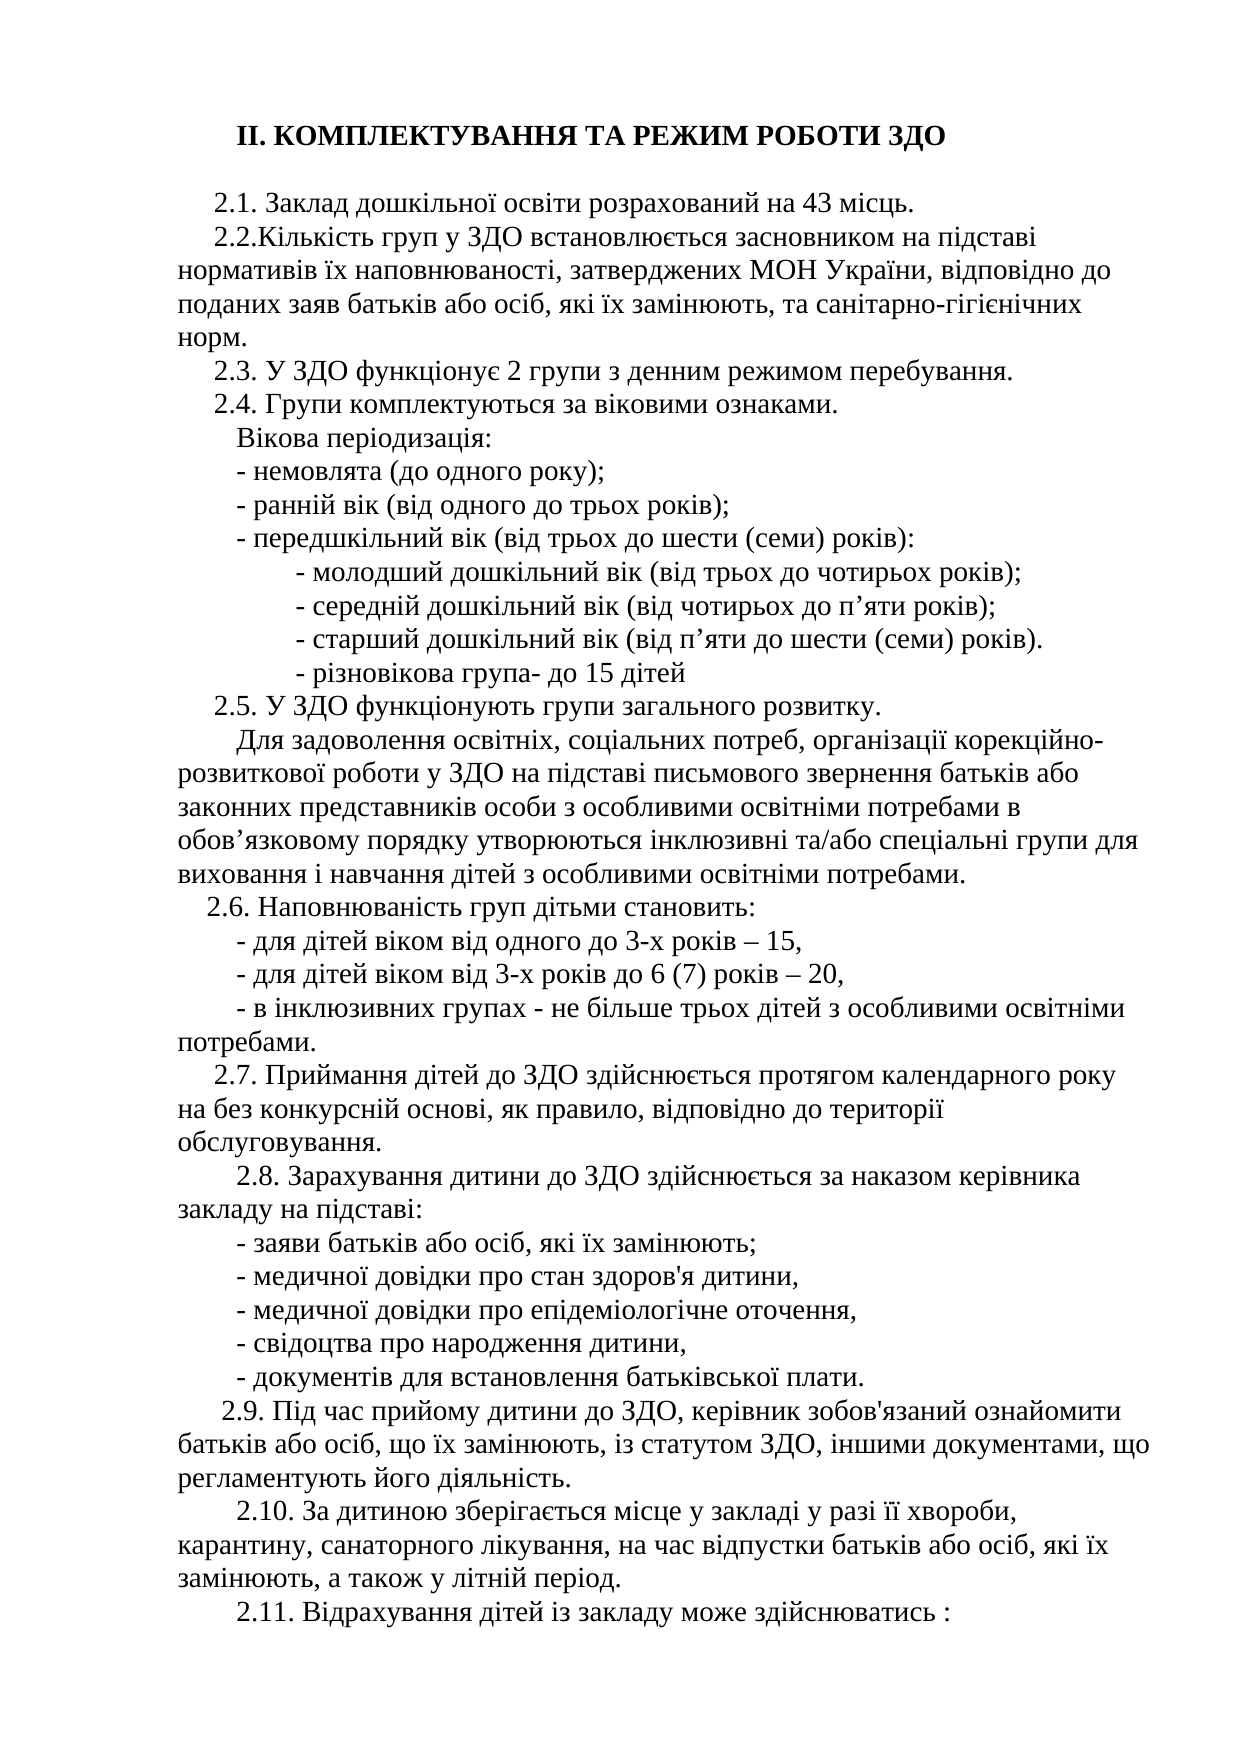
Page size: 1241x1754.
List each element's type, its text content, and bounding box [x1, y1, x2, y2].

text 2.6. Наповнюваність груп дітьми становить: [177, 889, 1152, 923]
text - середній дошкільний вік (від чотирьох до п’яти років); [177, 588, 1152, 621]
text - в інклюзивних групах - не більше трьох дітей з особливими освітніми потребами. [177, 990, 1152, 1057]
text - різновікова група- до 15 дітей [177, 655, 1152, 688]
text 2.1. Заклад дошкільної освіти розрахований на 43 місць. [177, 185, 1152, 219]
text 2.7. Приймання дітей до ЗДО здійснюється протягом календарного року на без конкурсній основі, як правило, відповідно до території обслуговування. [177, 1057, 1152, 1158]
text - документів для встановлення батьківської плати. [177, 1359, 1152, 1393]
text 2.4. Групи комплектуються за віковими ознаками. [177, 386, 1152, 420]
text - заяви батьків або осіб, які їх замінюють; [177, 1225, 1152, 1258]
text II. КОМПЛЕКТУВАННЯ ТА РЕЖИМ РОБОТИ ЗДО [177, 118, 1152, 152]
text Для задоволення освітніх, соціальних потреб, організації корекційно-розвиткової роботи у ЗДО на підставі письмового звернення батьків або законних представників особи з особливими освітніми потребами в обов’язковому порядку утворюються інклюзивні та/або спеціальні групи для виховання і навчання дітей з особливими освітніми потребами. [177, 722, 1152, 889]
text - передшкільний вік (від трьох до шести (семи) років): [177, 521, 1152, 554]
text 2.10. За дитиною зберігається місце у закладі у разі її хвороби, карантину, санаторного лікування, на час відпустки батьків або осіб, які їх замінюють, а також у літній період. [177, 1493, 1152, 1594]
text - молодший дошкільний вік (від трьох до чотирьох років); [177, 554, 1152, 588]
text - свідоцтва про народження дитини, [177, 1326, 1152, 1359]
text - медичної довідки про стан здоров'я дитини, [177, 1258, 1152, 1292]
text 2.8. Зарахування дитини до ЗДО здійснюється за наказом керівника закладу на підставі: [177, 1158, 1152, 1225]
text 2.11. Відрахування дітей із закладу може здійснюватись : [177, 1594, 1152, 1627]
text - для дітей віком від 3-х років до 6 (7) років – 20, [177, 957, 1152, 990]
text - старший дошкільний вік (від п’яти до шести (семи) років). [177, 621, 1152, 655]
text 2.5. У ЗДО функціонують групи загального розвитку. [177, 688, 1152, 722]
text 2.3. У ЗДО функціонує 2 групи з денним режимом перебування. [177, 353, 1152, 386]
text - медичної довідки про епідеміологічне оточення, [177, 1292, 1152, 1326]
text Вікова періодизація: [177, 420, 1152, 453]
text - немовлята (до одного року); [177, 453, 1152, 487]
text 2.9. Під час прийому дитини до ЗДО, керівник зобов'язаний ознайомити батьків або осіб, що їх замінюють, із статутом ЗДО, іншими документами, що регламентують його діяльність. [177, 1393, 1152, 1493]
text - для дітей віком від одного до 3-х років – 15, [177, 923, 1152, 957]
text - ранній вік (від одного до трьох років); [177, 487, 1152, 521]
text 2.2.Кількість груп у ЗДО встановлюється засновником на підставі нормативів їх наповнюваності, затверджених МОН України, відповідно до поданих заяв батьків або осіб, які їх замінюють, та санітарно-гігієнічних норм. [177, 219, 1152, 353]
